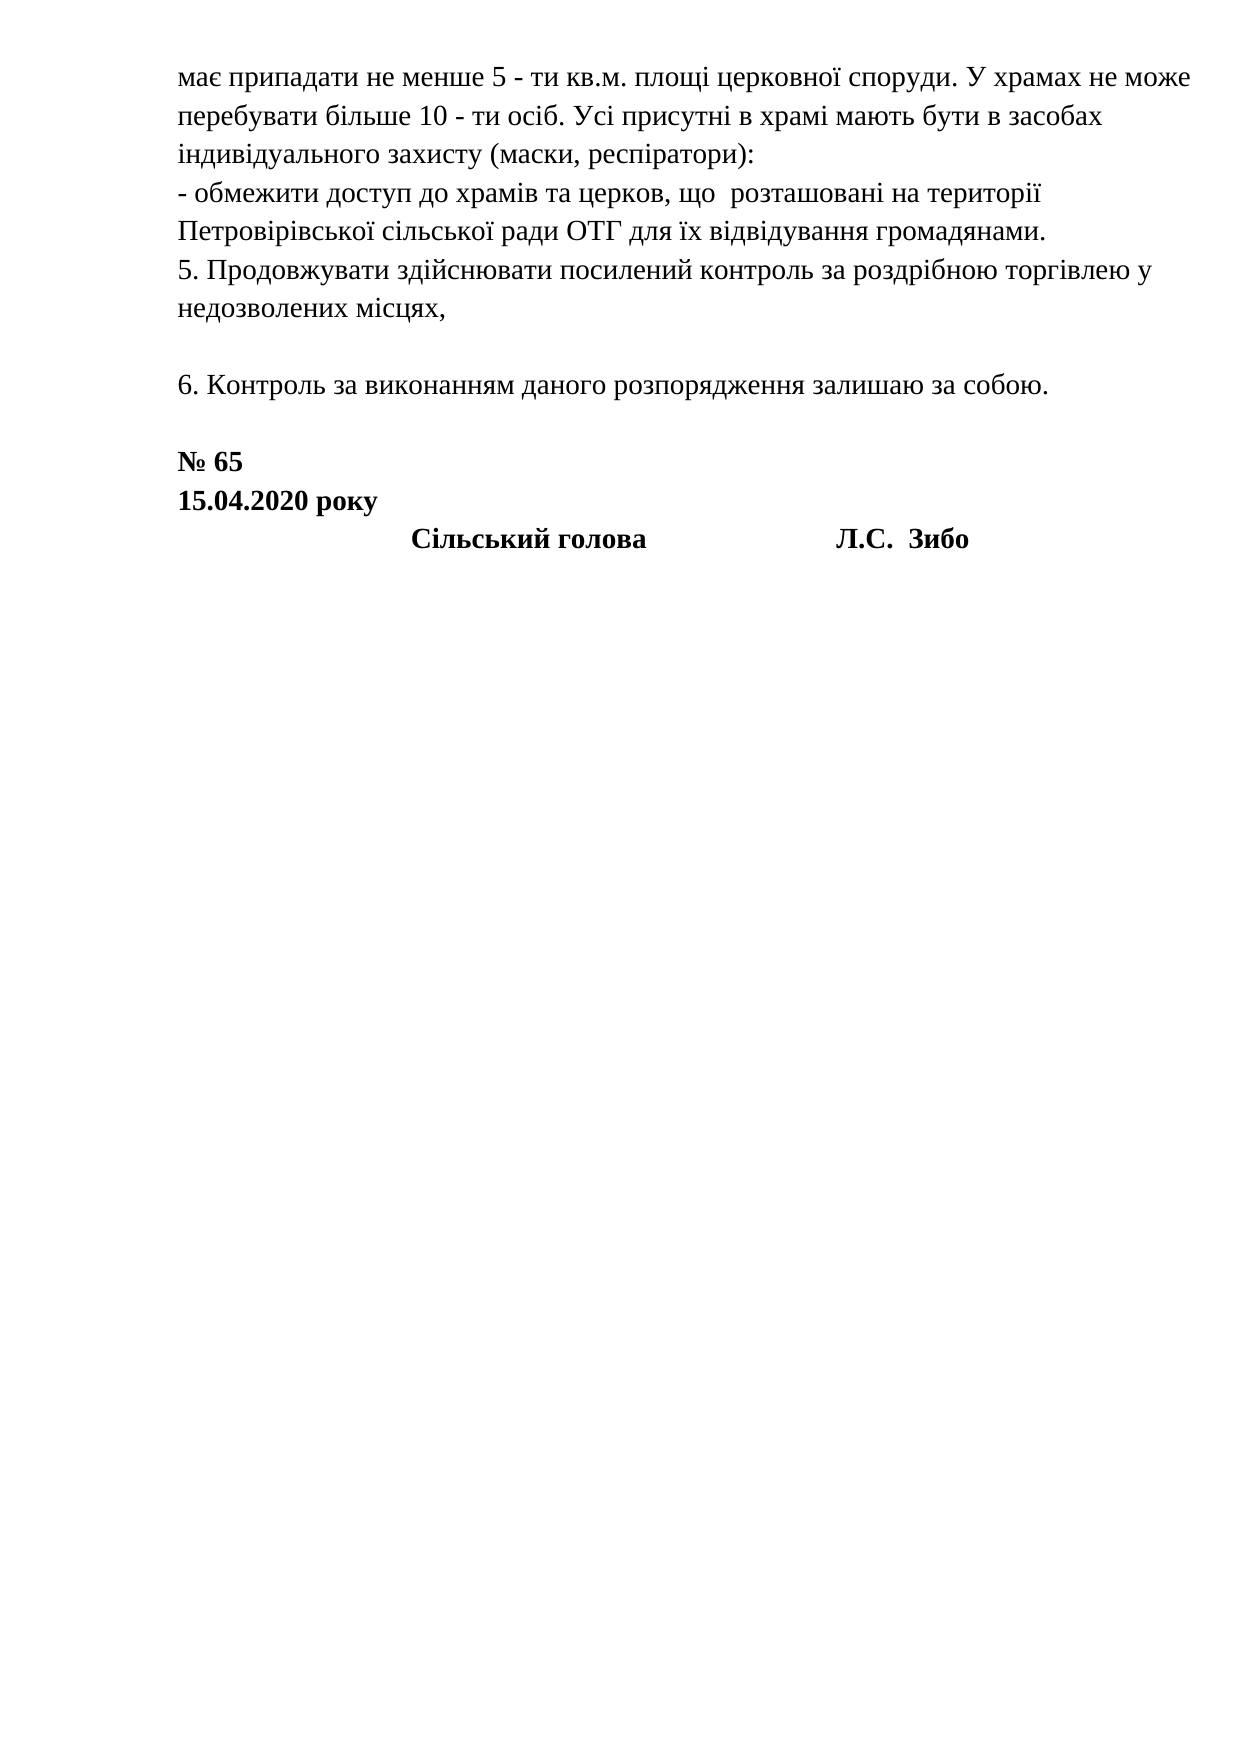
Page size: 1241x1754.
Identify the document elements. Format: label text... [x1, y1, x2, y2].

text 15.04.2020 року [177, 483, 1196, 517]
text 6. Контроль за виконанням даного розпорядження залишаю за собою. [177, 367, 1196, 401]
text - обмежити доступ до храмів та церков, що розташовані на території Петровірівської сільської ради ОТГ для їх відвідування громадянами. [177, 175, 1196, 247]
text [177, 59, 1196, 170]
text 5. Продовжувати здійснювати посилений контроль за роздрібною торгівлею у недозволених місцях, [177, 252, 1196, 324]
text Сільський голова Л.С. Зибо [177, 522, 1196, 555]
text № 65 [177, 444, 1196, 478]
